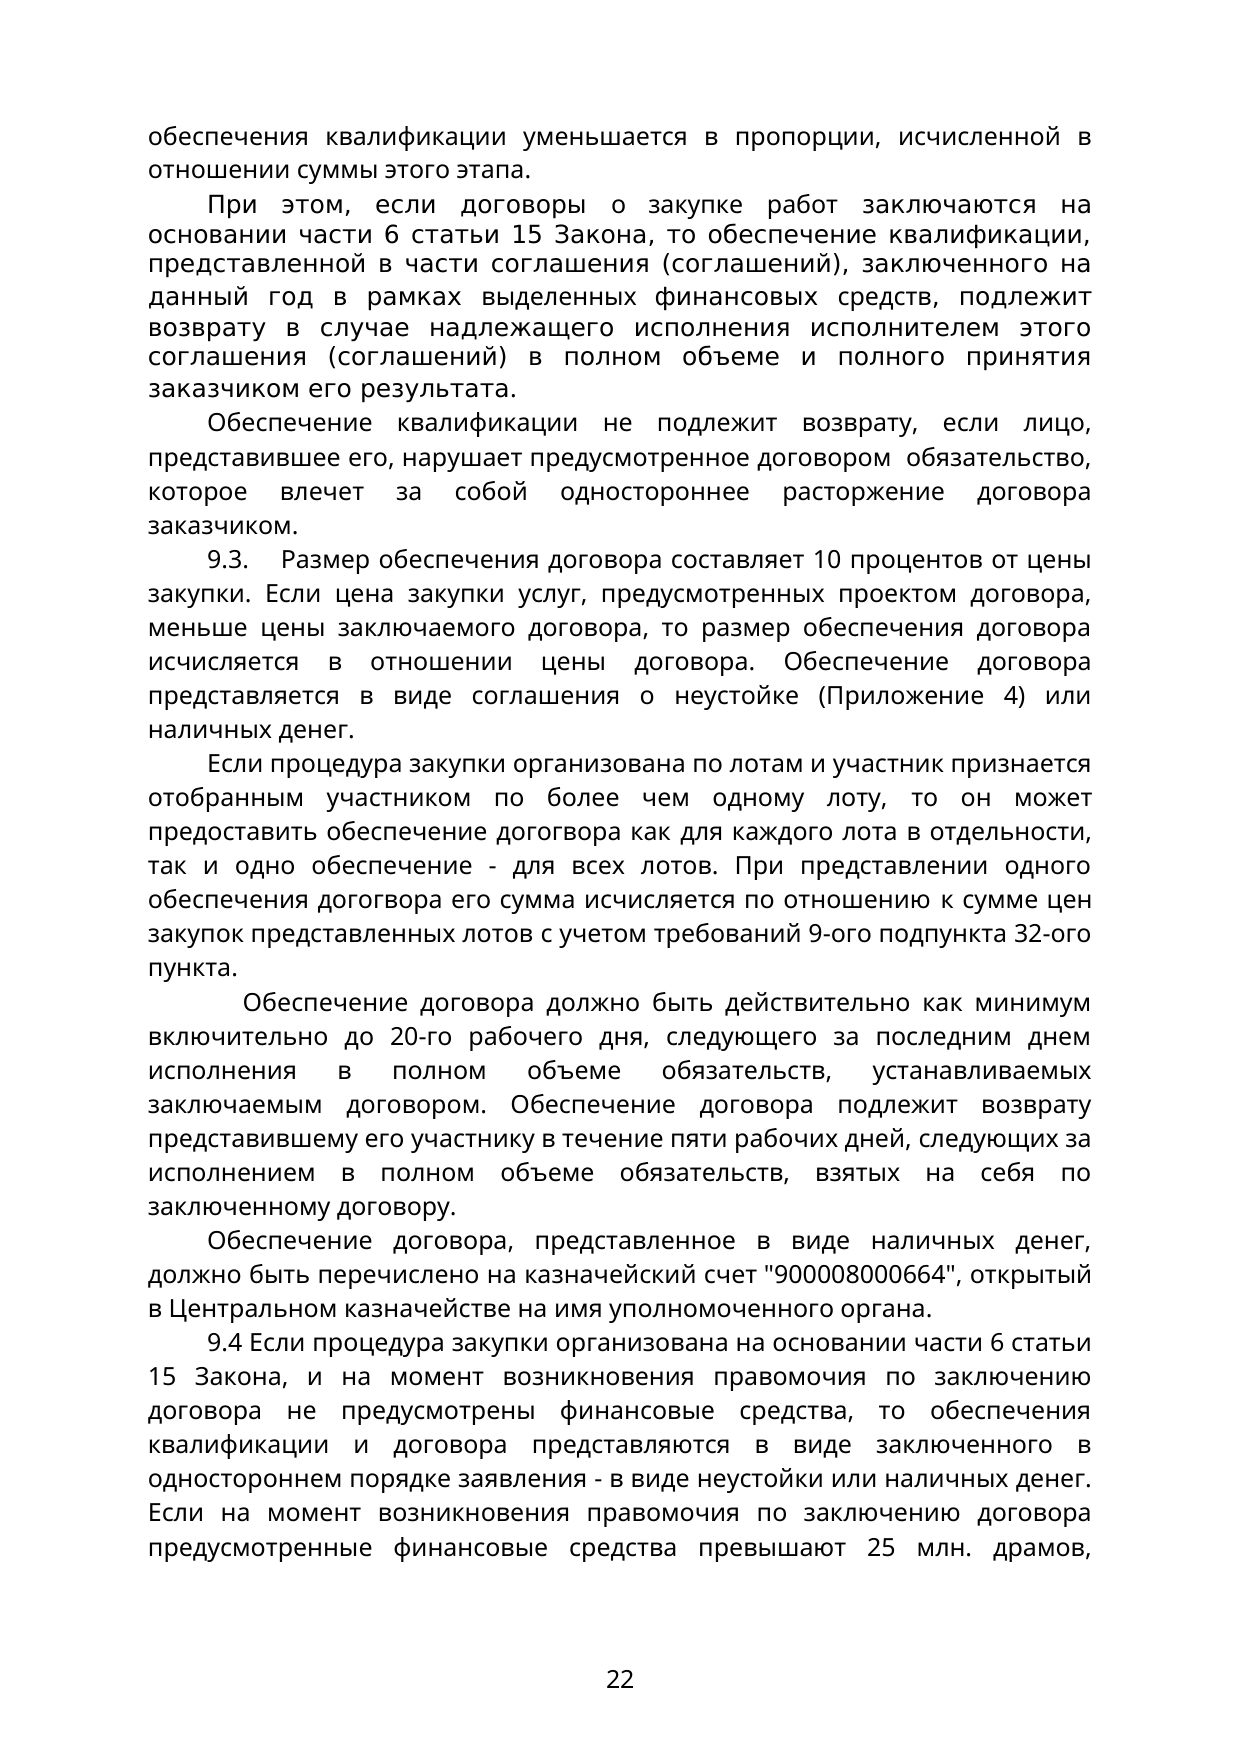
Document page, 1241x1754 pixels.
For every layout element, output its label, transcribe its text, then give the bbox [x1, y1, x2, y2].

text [148, 118, 1092, 186]
text При этом, если договоры о закупке работ заключаются на основании части 6 статьи 15 Закона, то обеспечение квалификации, представленной в части соглашения (соглашений), заключенного на данный год в рамках выделенных финансовых средств, подлежит возврату в случае надлежащего исполнения исполнителем этого соглашения (соглашений) в полном объеме и полного принятия заказчиком его результата. [148, 186, 1092, 405]
text Обеспечение договора, представленное в виде наличных денег, должно быть перечислено на казначейский счет "900008000664", открытый в Центральном казначействе на имя уполномоченного органа. [148, 1223, 1092, 1325]
text Обеспечение договора должно быть действительно как минимум включительно до 20-го рабочего дня, следующего за последним днем исполнения в полном объеме обязательств, устанавливаемых заключаемым договором. Обеспечение договора подлежит возврату представившему его участнику в течение пяти рабочих дней, следующих за исполнением в полном объеме обязательств, взятых на себя по заключенному договору. [148, 984, 1092, 1223]
text Обеспечение квалификации не подлежит возврату, если лицо, представившее его, нарушает предусмотренное договором обязательство, которое влечет за собой одностороннее расторжение договора заказчиком. [148, 405, 1092, 541]
text 9.3. Размер обеспечения договора составляет 10 процентов от цены закупки. Если цена закупки услуг, предусмотренных проектом договора, меньше цены заключаемого договора, то размер обеспечения договора исчисляется в отношении цены договора. Обеспечение договора представляется в виде соглашения о неустойке (Приложение 4) или наличных денег. [148, 541, 1092, 746]
text Если процедура закупки организована по лотам и участник признается отобранным участником по более чем одному лоту, то он может предоставить обеспечение догогвора как для каждого лота в отдельности, так и одно обеспечение - для всех лотов. При представлении одного обеспечения догогвора его сумма исчисляется по отношению к сумме цен закупок представленных лотов с учетом требований 9-ого подпункта 32-ого пункта. [148, 746, 1092, 984]
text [148, 1325, 1092, 1563]
